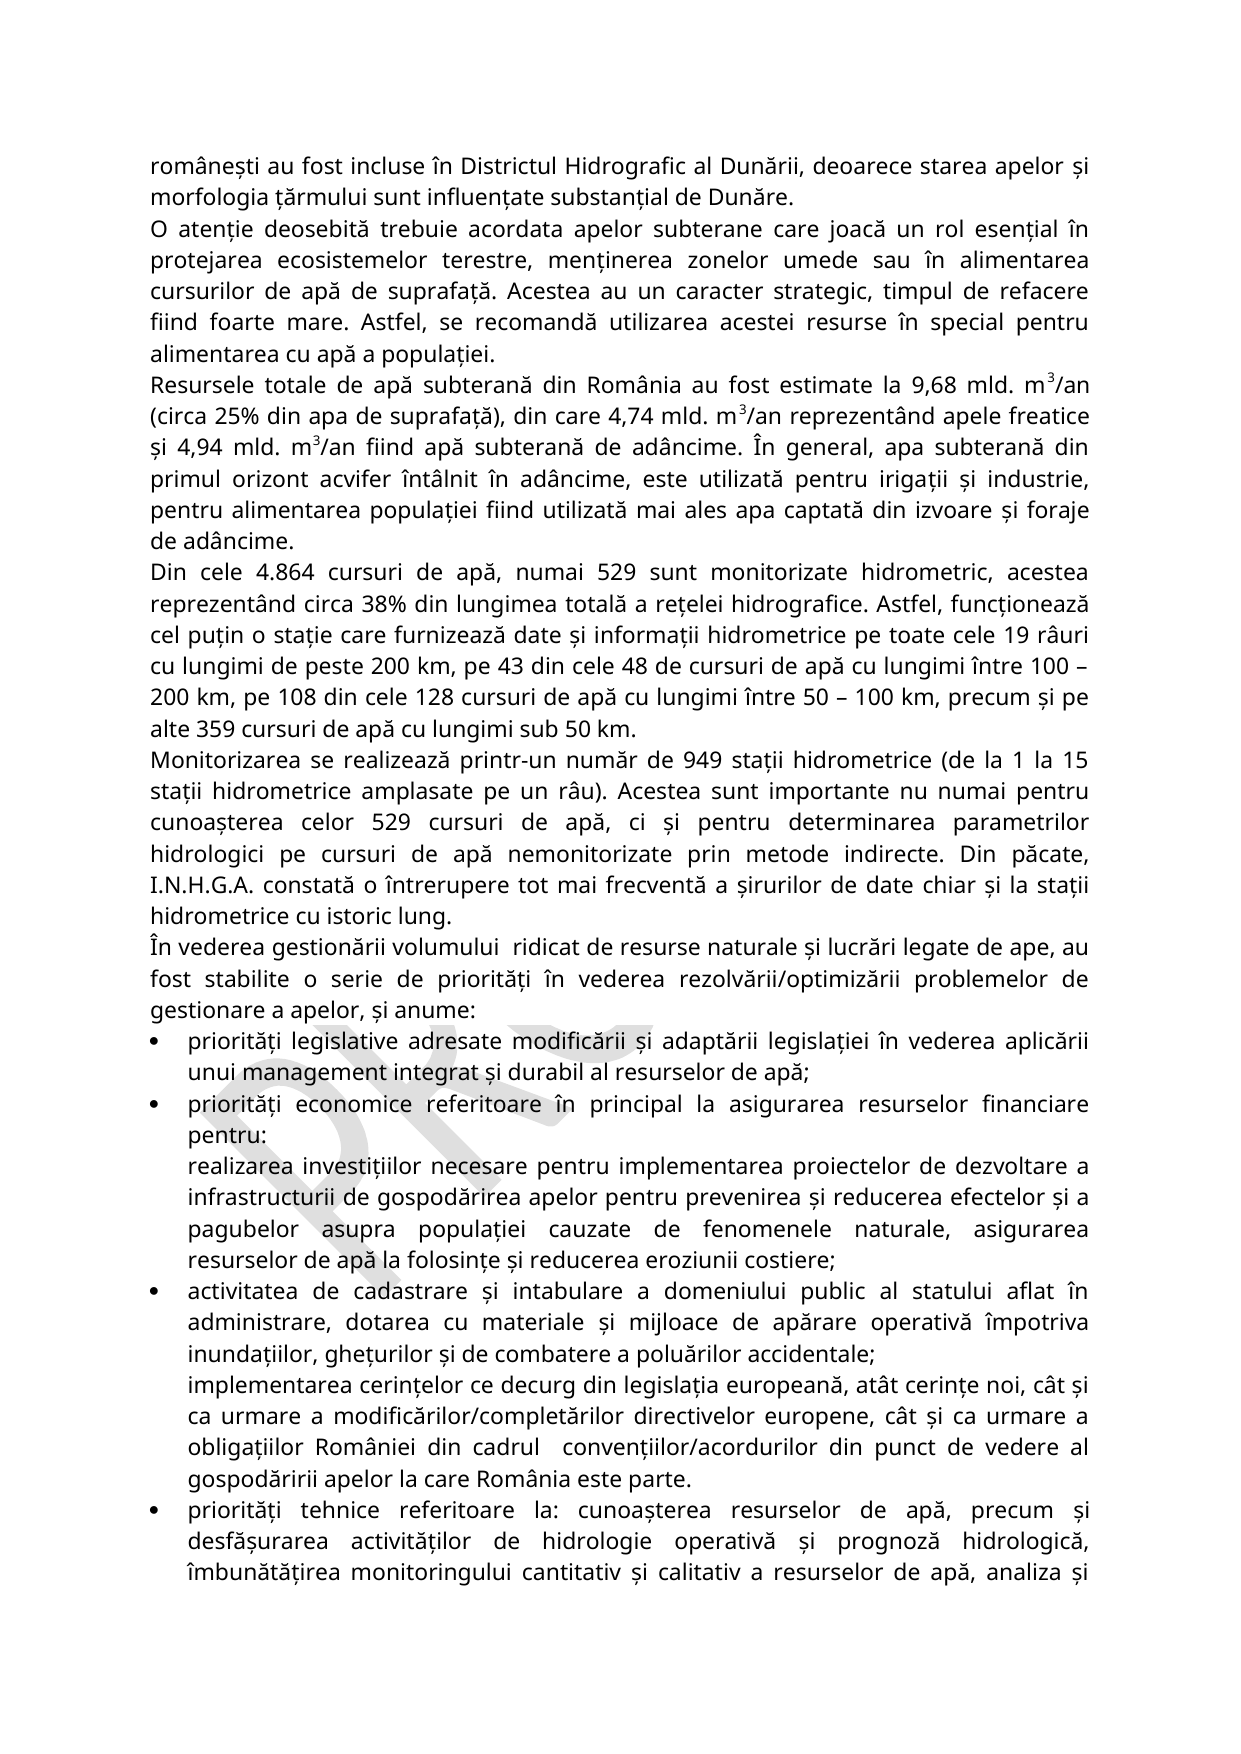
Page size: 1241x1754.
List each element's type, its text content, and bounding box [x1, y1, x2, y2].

text Din cele 4.864 cursuri de apă, numai 529 sunt monitorizate hidrometric, acestea reprezentând circa 38% din lungimea totală a rețelei hidrografice. Astfel, funcționează cel puțin o stație care furnizează date și informații hidrometrice pe toate cele 19 râuri cu lungimi de peste 200 km, pe 43 din cele 48 de cursuri de apă cu lungimi între 100 – 200 km, pe 108 din cele 128 cursuri de apă cu lungimi între 50 – 100 km, precum și pe alte 359 cursuri de apă cu lungimi sub 50 km. [150, 556, 1090, 744]
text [150, 150, 1090, 212]
list realizarea investițiilor necesare pentru implementarea proiectelor de dezvoltare a infrastructurii de gospodărirea apelor pentru prevenirea și reducerea efectelor și a pagubelor asupra populației cauzate de fenomenele naturale, asigurarea resurselor de apă la folosințe și reducerea eroziunii costiere; [187, 1150, 1090, 1275]
text Monitorizarea se realizează printr-un număr de 949 stații hidrometrice (de la 1 la 15 stații hidrometrice amplasate pe un râu). Acestea sunt importante nu numai pentru cunoașterea celor 529 cursuri de apă, ci și pentru determinarea parametrilor hidrologici pe cursuri de apă nemonitorizate prin metode indirecte. Din păcate, I.N.H.G.A. constată o întrerupere tot mai frecventă a șirurilor de date chiar și la stații hidrometrice cu istoric lung. [150, 744, 1090, 931]
text Resursele totale de apă subterană din România au fost estimate la 9,68 mld. m3/an (circa 25% din apa de suprafață), din care 4,74 mld. m3/an reprezentând apele freatice și 4,94 mld. m3/an fiind apă subterană de adâncime. În general, apa subterană din primul orizont acvifer întâlnit în adâncime, este utilizată pentru irigaţii şi industrie, pentru alimentarea populaţiei fiind utilizată mai ales apa captată din izvoare şi foraje de adâncime. [150, 369, 1090, 556]
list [150, 1494, 1090, 1587]
list priorități economice referitoare în principal la asigurarea resurselor financiare pentru: [150, 1087, 1090, 1150]
list activitatea de cadastrare și intabulare a domeniului public al statului aflat în administrare, dotarea cu materiale şi mijloace de apărare operativă împotriva inundaţiilor, gheţurilor şi de combatere a poluărilor accidentale; [150, 1275, 1090, 1369]
text O atenție deosebită trebuie acordata apelor subterane care joacă un rol esențial în protejarea ecosistemelor terestre, menţinerea zonelor umede sau în alimentarea cursurilor de apă de suprafață. Acestea au un caracter strategic, timpul de refacere fiind foarte mare. Astfel, se recomandă utilizarea acestei resurse în special pentru alimentarea cu apă a populației. [150, 212, 1090, 369]
text În vederea gestionării volumului ridicat de resurse naturale și lucrări legate de ape, au fost stabilite o serie de priorități în vederea rezolvării/optimizării problemelor de gestionare a apelor, și anume: [150, 931, 1090, 1025]
list priorități legislative adresate modificării și adaptării legislației în vederea aplicării unui management integrat și durabil al resurselor de apă; [150, 1025, 1090, 1087]
list implementarea cerințelor ce decurg din legislația europeană, atât cerințe noi, cât și ca urmare a modificărilor/completărilor directivelor europene, cât și ca urmare a obligațiilor României din cadrul convențiilor/acordurilor din punct de vedere al gospodăririi apelor la care România este parte. [187, 1369, 1090, 1494]
